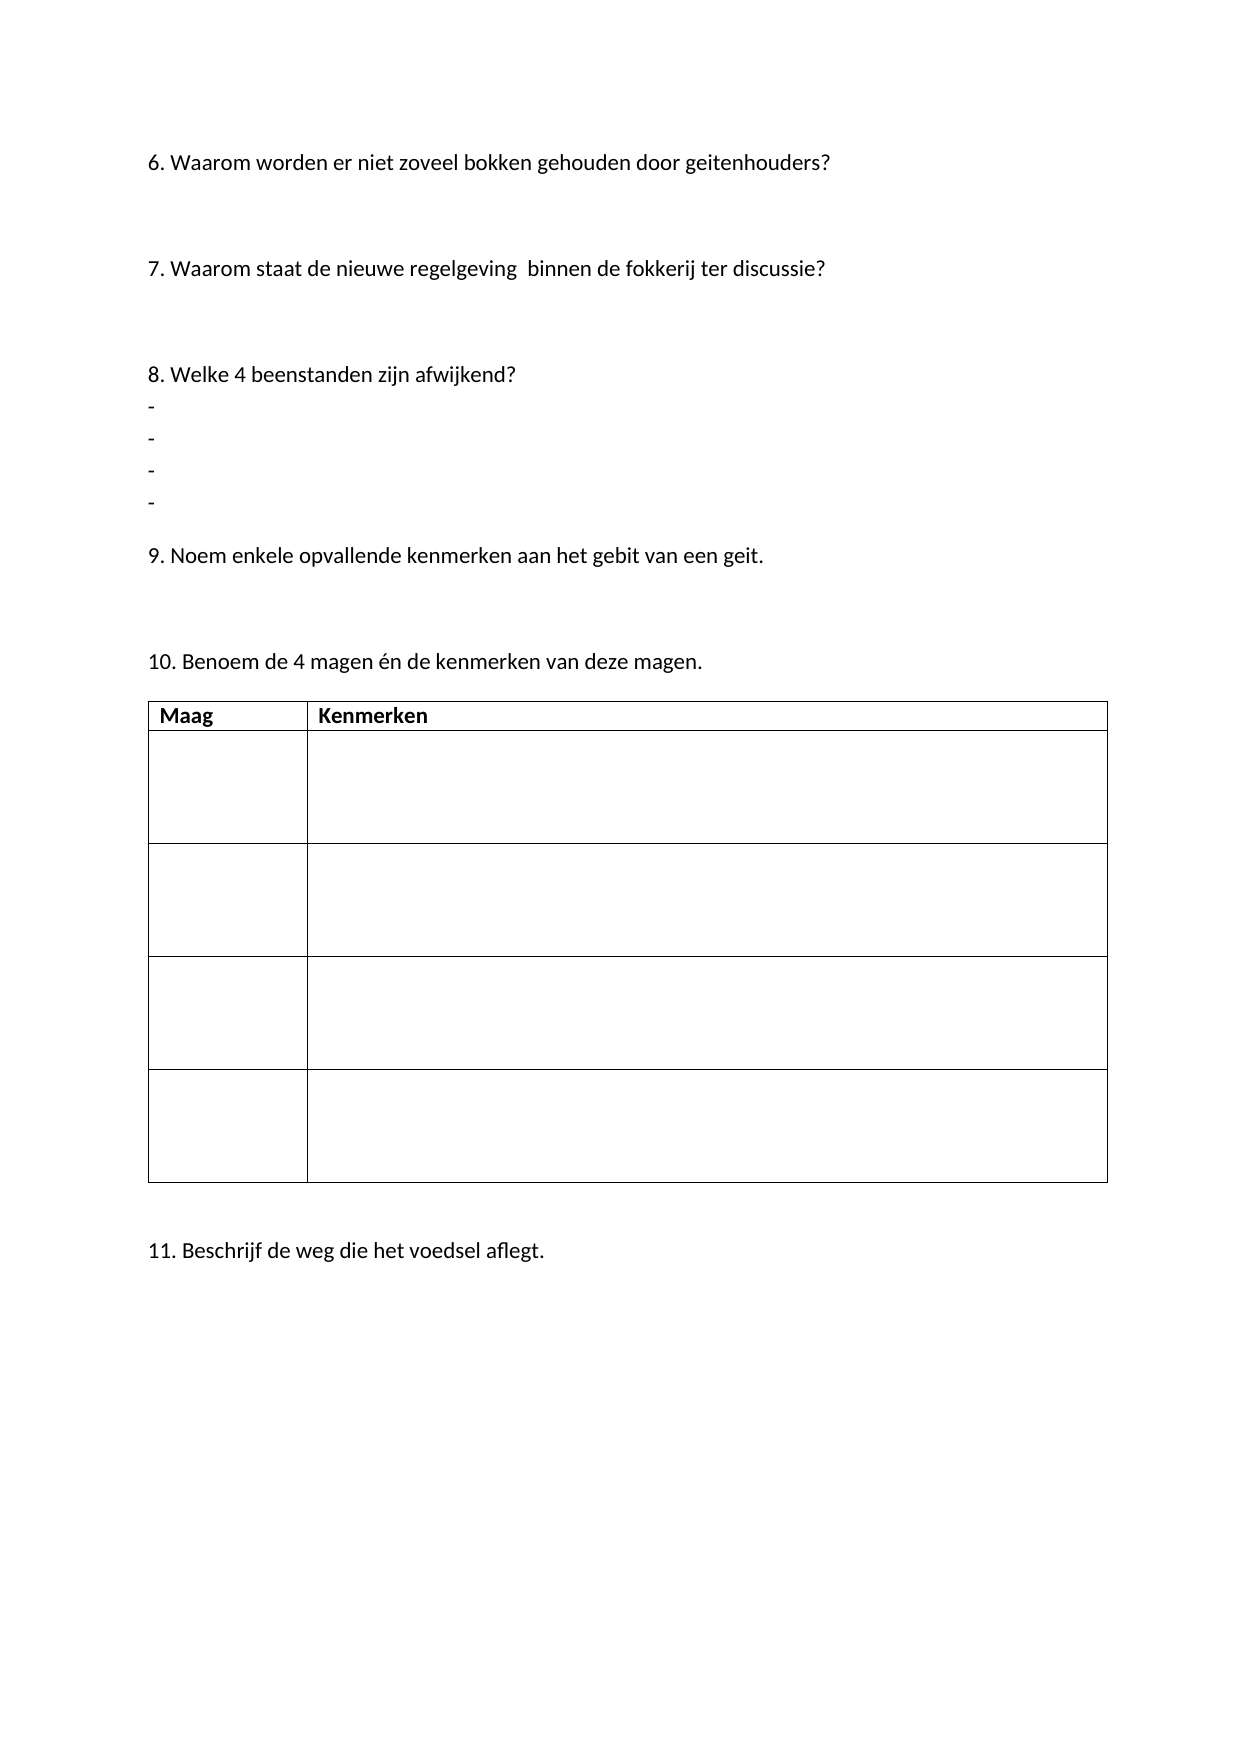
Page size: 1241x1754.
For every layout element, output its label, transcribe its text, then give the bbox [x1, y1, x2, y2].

table_header Kenmerken [308, 702, 1107, 729]
text 8. Welke 4 beenstanden zijn afwijkend? - - - - [148, 360, 1093, 516]
table_cell [308, 731, 1107, 843]
text 7. Waarom staat de nieuwe regelgeving binnen de fokkerij ter discussie? [148, 254, 1093, 282]
table_header Maag [149, 702, 307, 729]
table_cell [308, 957, 1107, 1069]
text 10. Benoem de 4 magen én de kenmerken van deze magen. [148, 647, 1093, 676]
text 6. Waarom worden er niet zoveel bokken gehouden door geitenhouders? [148, 148, 1093, 176]
table_cell [308, 844, 1107, 956]
table_cell [149, 957, 307, 1069]
table_cell [149, 1070, 307, 1182]
table_cell [308, 1070, 1107, 1182]
table_cell [149, 844, 307, 956]
text 11. Beschrijf de weg die het voedsel aflegt. [148, 1236, 1093, 1264]
text 9. Noem enkele opvallende kenmerken aan het gebit van een geit. [148, 541, 1093, 569]
table_cell [149, 731, 307, 843]
